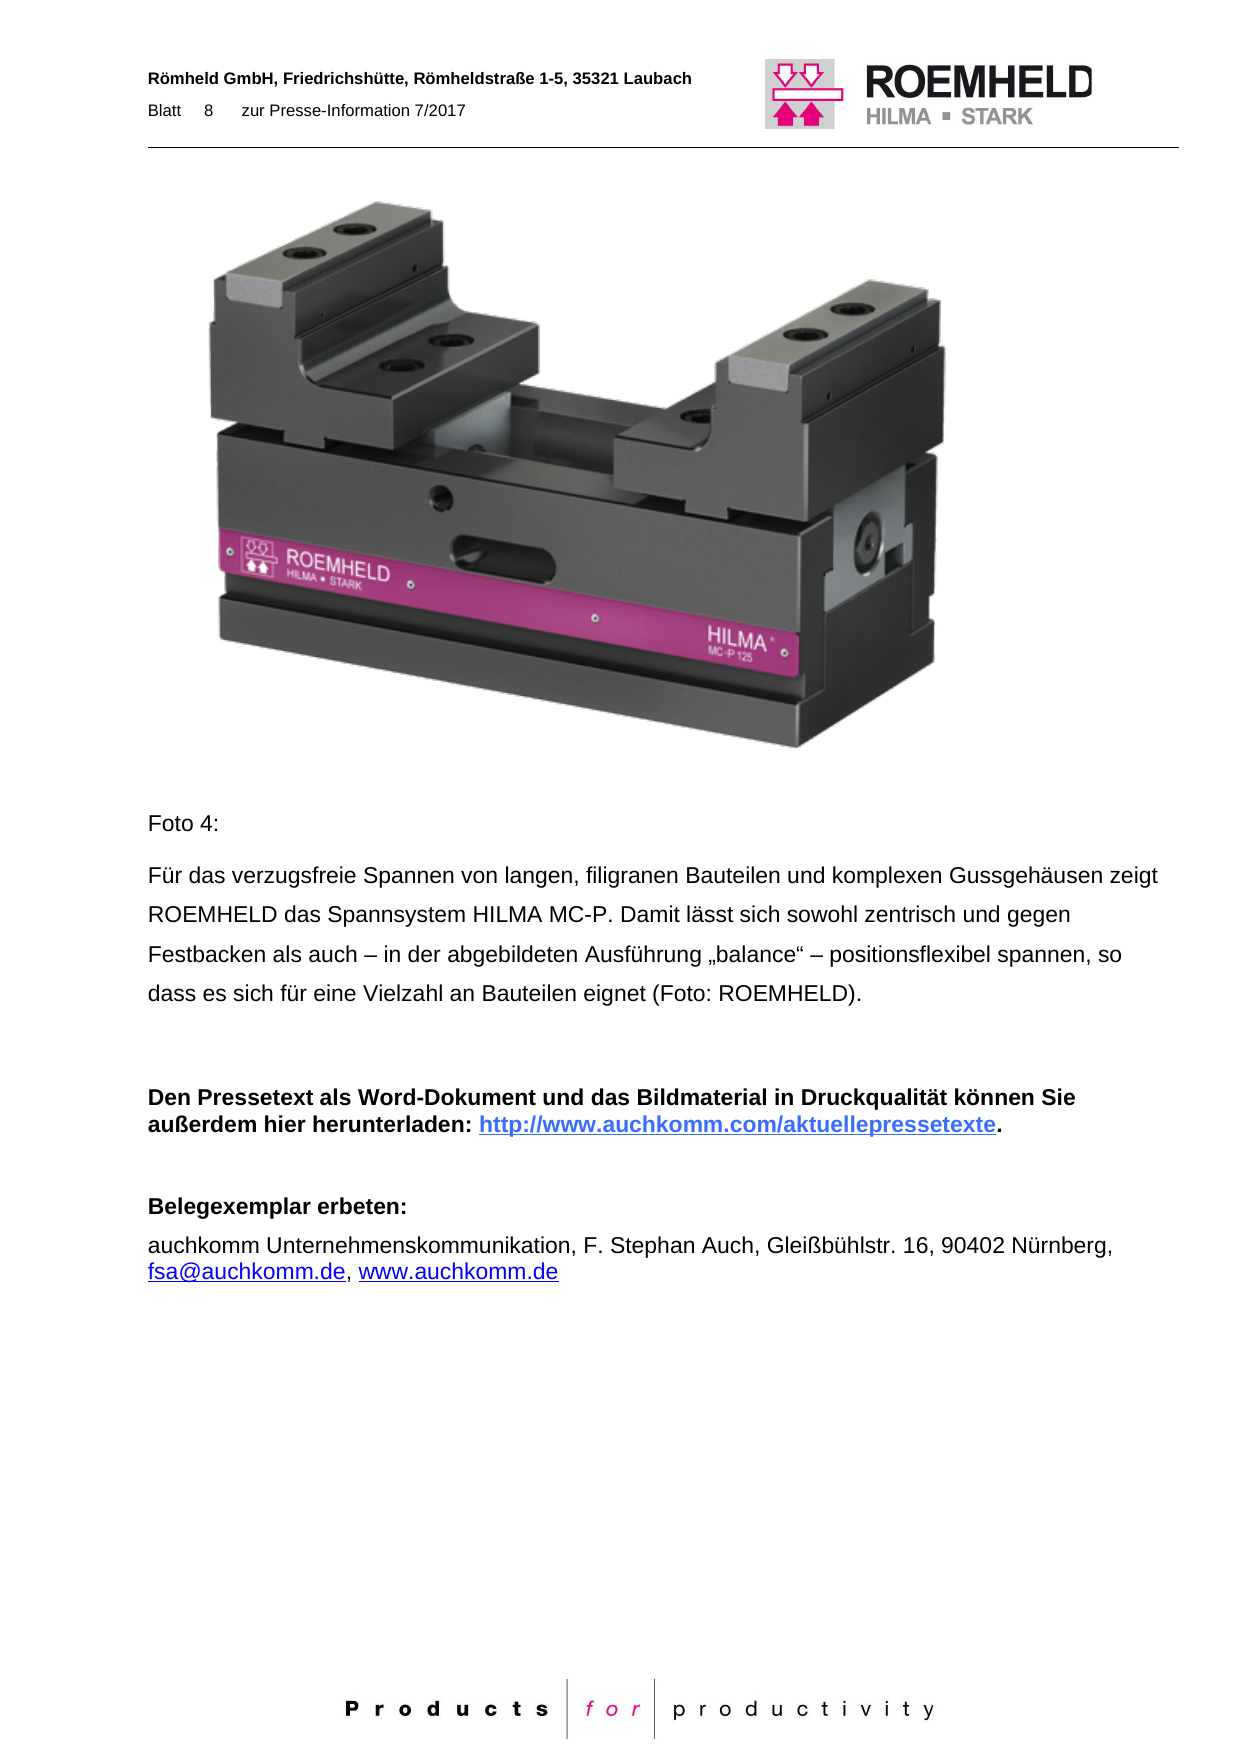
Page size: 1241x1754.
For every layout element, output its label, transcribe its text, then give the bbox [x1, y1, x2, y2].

text Belegexemplar erbeten: [148, 1193, 1162, 1219]
picture [147, 194, 980, 784]
picture [299, 1663, 990, 1749]
text Den Pressetext als Word-Dokument und das Bildmaterial in Druckqualität können Sie außerdem hier herunterladen: http://www.auchkomm.com/aktuellepressetexte. [148, 1084, 1162, 1137]
picture [763, 59, 1092, 128]
text auchkomm Unternehmenskommunikation, F. Stephan Auch, Gleißbühlstr. 16, 90402 Nürnberg, fsa@auchkomm.de, www.auchkomm.de [148, 1232, 1162, 1284]
text Für das verzugsfreie Spannen von langen, filigranen Bauteilen und komplexen Gussgehäusen zeigt ROEMHELD das Spannsystem HILMA MC-P. Damit lässt sich sowohl zentrisch und gegen Festbacken als auch – in der abgebildeten Ausführung „balance“ – positionsflexibel spannen, so dass es sich für eine Vielzahl an Bauteilen eignet (Foto: ROEMHELD). [148, 862, 1162, 1007]
text Foto 4: [148, 810, 1162, 836]
